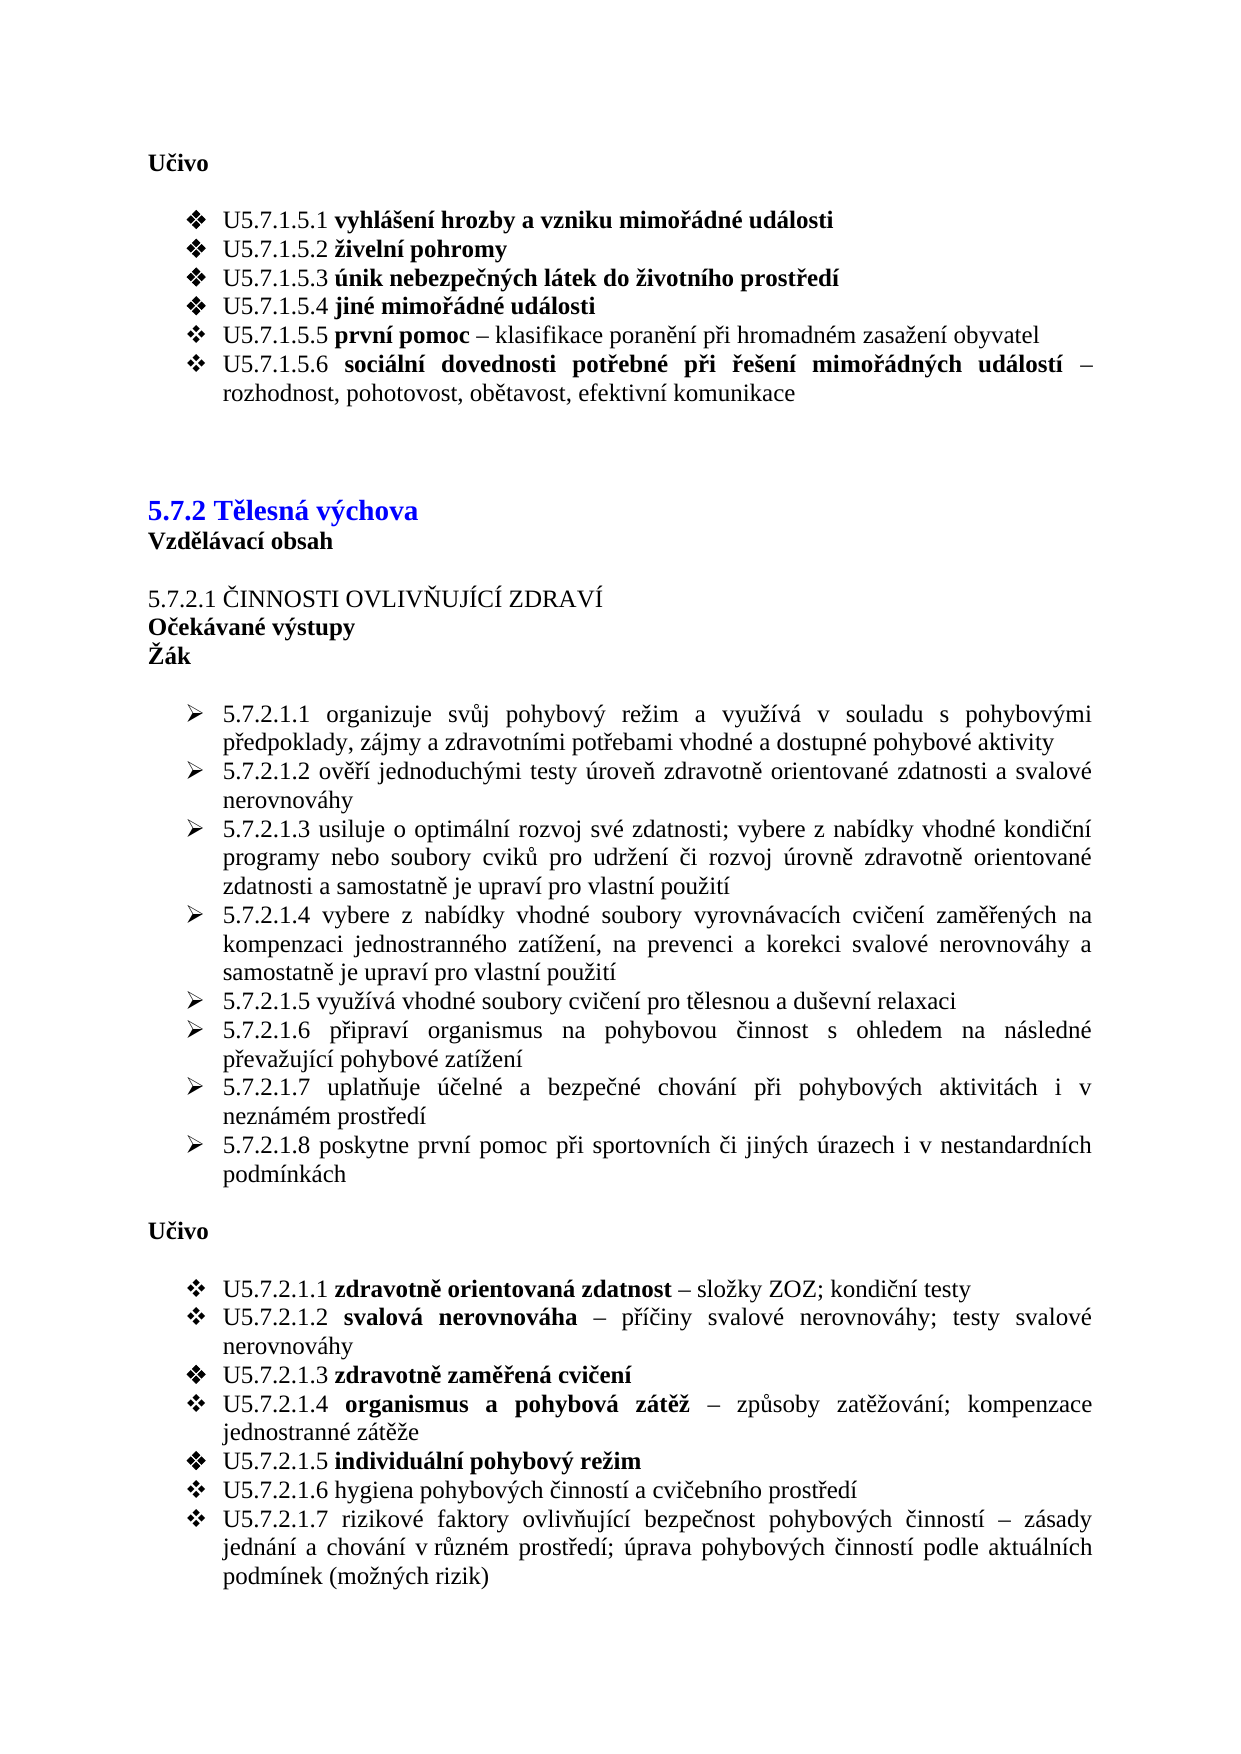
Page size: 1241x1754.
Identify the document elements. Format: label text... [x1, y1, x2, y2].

list U5.7.1.5.4 jiné mimořádné události [185, 291, 1093, 320]
text Učivo [148, 1216, 1093, 1245]
list U5.7.2.1.2 svalová nerovnováha – příčiny svalové nerovnováhy; testy svalové nerovnováhy [185, 1302, 1093, 1360]
list 5.7.2.1.6 připraví organismus na pohybovou činnost s ohledem na následné převažující pohybové zatížení [185, 1015, 1093, 1072]
list U5.7.2.1.6 hygiena pohybových činností a cvičebního prostředí [185, 1475, 1093, 1504]
text Žák [148, 641, 1093, 670]
list U5.7.2.1.4 organismus a pohybová zátěž – způsoby zatěžování; kompenzace jednostranné zátěže [185, 1389, 1093, 1446]
list 5.7.2.1.1 organizuje svůj pohybový režim a využívá v souladu s pohybovými předpoklady, zájmy a zdravotními potřebami vhodné a dostupné pohybové aktivity [185, 699, 1093, 756]
list U5.7.2.1.3 zdravotně zaměřená cvičení [185, 1360, 1093, 1389]
list 5.7.2.1.5 využívá vhodné soubory cvičení pro tělesnou a duševní relaxaci [185, 986, 1093, 1015]
text Vzdělávací obsah [148, 526, 1093, 555]
list U5.7.1.5.6 sociální dovednosti potřebné při řešení mimořádných událostí – rozhodnost, pohotovost, obětavost, efektivní komunikace [185, 349, 1093, 406]
text 5.7.2.1 ČINNOSTI OVLIVŇUJÍCÍ ZDRAVÍ [148, 584, 1093, 612]
list 5.7.2.1.8 poskytne první pomoc při sportovních či jiných úrazech i v nestandardních podmínkách [185, 1130, 1093, 1187]
text Učivo [148, 148, 1093, 176]
list U5.7.2.1.5 individuální pohybový režim [185, 1446, 1093, 1475]
text Očekávané výstupy [148, 612, 1093, 641]
list 5.7.2.1.3 usiluje o optimální rozvoj své zdatnosti; vybere z nabídky vhodné kondiční programy nebo soubory cviků pro udržení či rozvoj úrovně zdravotně orientované zdatnosti a samostatně je upraví pro vlastní použití [185, 814, 1093, 900]
text 5.7.2 Tělesná výchova [148, 493, 1093, 526]
list U5.7.2.1.1 zdravotně orientovaná zdatnost – složky ZOZ; kondiční testy [185, 1274, 1093, 1302]
list 5.7.2.1.4 vybere z nabídky vhodné soubory vyrovnávacích cvičení zaměřených na kompenzaci jednostranného zatížení, na prevenci a korekci svalové nerovnováhy a samostatně je upraví pro vlastní použití [185, 900, 1093, 986]
list U5.7.1.5.1 vyhlášení hrozby a vzniku mimořádné události [185, 205, 1093, 234]
list U5.7.1.5.3 únik nebezpečných látek do životního prostředí [185, 263, 1093, 291]
list 5.7.2.1.2 ověří jednoduchými testy úroveň zdravotně orientované zdatnosti a svalové nerovnováhy [185, 756, 1093, 814]
list U5.7.2.1.7 rizikové faktory ovlivňující bezpečnost pohybových činností – zásady jednání a chování v různém prostředí; úprava pohybových činností podle aktuálních podmínek (možných rizik) [185, 1504, 1093, 1590]
list U5.7.1.5.2 živelní pohromy [185, 234, 1093, 263]
list 5.7.2.1.7 uplatňuje účelné a bezpečné chování při pohybových aktivitách i v neznámém prostředí [185, 1072, 1093, 1130]
list U5.7.1.5.5 první pomoc – klasifikace poranění při hromadném zasažení obyvatel [185, 320, 1093, 349]
